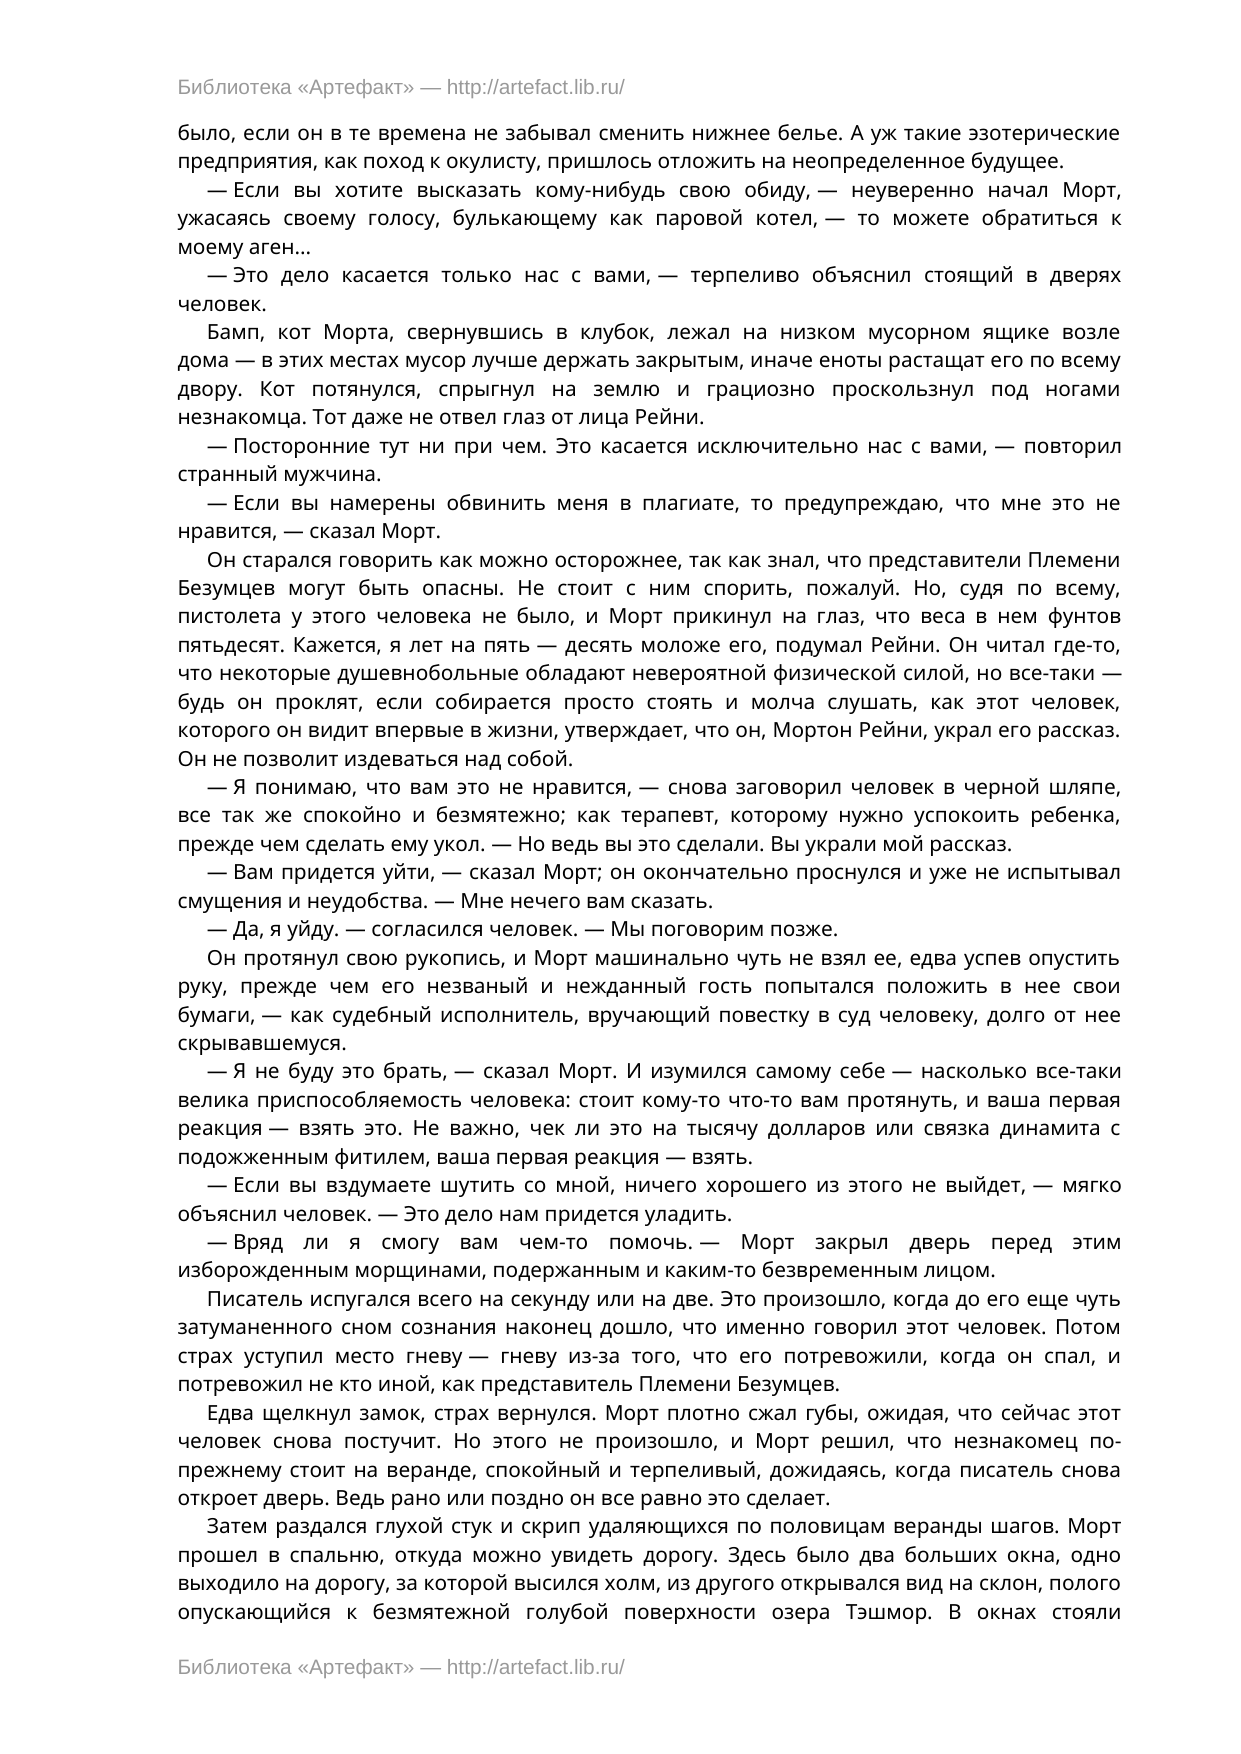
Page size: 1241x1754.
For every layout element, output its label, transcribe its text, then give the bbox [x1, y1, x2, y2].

text — Это дело касается только нас с вами, — терпеливо объяснил стоящий в дверях человек. [177, 260, 1122, 317]
text Писатель испугался всего на секунду или на две. Это произошло, когда до его еще чуть затуманенного сном сознания наконец дошло, что именно говорил этот человек. Потом страх уступил место гневу — гневу из-за того, что его потревожили, когда он спал, и потревожил не кто иной, как представитель Племени Безумцев. [177, 1284, 1122, 1398]
text — Вряд ли я смогу вам чем-то помочь. — Морт закрыл дверь перед этим изборожденным морщинами, подержанным и каким-то безвременным лицом. [177, 1227, 1122, 1284]
text — Если вы хотите высказать кому-нибудь свою обиду, — неуверенно начал Морт, ужасаясь своему голосу, булькающему как паровой котел, — то можете обратиться к моему аген... [177, 175, 1122, 260]
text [177, 118, 1122, 175]
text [177, 1512, 1122, 1625]
text — Да, я уйду. — согласился человек. — Мы поговорим позже. [177, 914, 1122, 943]
text Едва щелкнул замок, страх вернулся. Морт плотно сжал губы, ожидая, что сейчас этот человек снова постучит. Но этого не произошло, и Морт решил, что незнакомец по-прежнему стоит на веранде, спокойный и терпеливый, дожидаясь, когда писатель снова откроет дверь. Ведь рано или поздно он все равно это сделает. [177, 1398, 1122, 1512]
text — Вам придется уйти, — сказал Морт; он окончательно проснулся и уже не испытывал смущения и неудобства. — Мне нечего вам сказать. [177, 857, 1122, 914]
text Бамп, кот Морта, свернувшись в клубок, лежал на низком мусорном ящике возле дома — в этих местах мусор лучше держать закрытым, иначе еноты растащат его по всему двору. Кот потянулся, спрыгнул на землю и грациозно проскользнул под ногами незнакомца. Тот даже не отвел глаз от лица Рейни. [177, 317, 1122, 431]
text Он протянул свою рукопись, и Морт машинально чуть не взял ее, едва успев опустить руку, прежде чем его незваный и нежданный гость попытался положить в нее свои бумаги, — как судебный исполнитель, вручающий повестку в суд человеку, долго от нее скрывавшемуся. [177, 943, 1122, 1057]
text — Если вы вздумаете шутить со мной, ничего хорошего из этого не выйдет, — мягко объяснил человек. — Это дело нам придется уладить. [177, 1170, 1122, 1227]
text Он старался говорить как можно осторожнее, так как знал, что представители Племени Безумцев могут быть опасны. Не стоит с ним спорить, пожалуй. Но, судя по всему, пистолета у этого человека не было, и Морт прикинул на глаз, что веса в нем фунтов пятьдесят. Кажется, я лет на пять — десять моложе его, подумал Рейни. Он читал где-то, что некоторые душевнобольные обладают невероятной физической силой, но все-таки — будь он проклят, если собирается просто стоять и молча слушать, как этот человек, которого он видит впервые в жизни, утверждает, что он, Мортон Рейни, украл его рассказ. Он не позволит издеваться над собой. [177, 545, 1122, 772]
text — Посторонние тут ни при чем. Это касается исключительно нас с вами, — повторил странный мужчина. [177, 431, 1122, 488]
text — Если вы намерены обвинить меня в плагиате, то предупреждаю, что мне это не нравится, — сказал Морт. [177, 488, 1122, 545]
text — Я понимаю, что вам это не нравится, — снова заговорил человек в черной шляпе, все так же спокойно и безмятежно; как терапевт, которому нужно успокоить ребенка, прежде чем сделать ему укол. — Но ведь вы это сделали. Вы украли мой рассказ. [177, 772, 1122, 857]
text — Я не буду это брать, — сказал Морт. И изумился самому себе — насколько все-таки велика приспособляемость человека: стоит кому-то что-то вам протянуть, и ваша первая реакция — взять это. Не важно, чек ли это на тысячу долларов или связка динамита с подожженным фитилем, ваша первая реакция — взять. [177, 1057, 1122, 1170]
